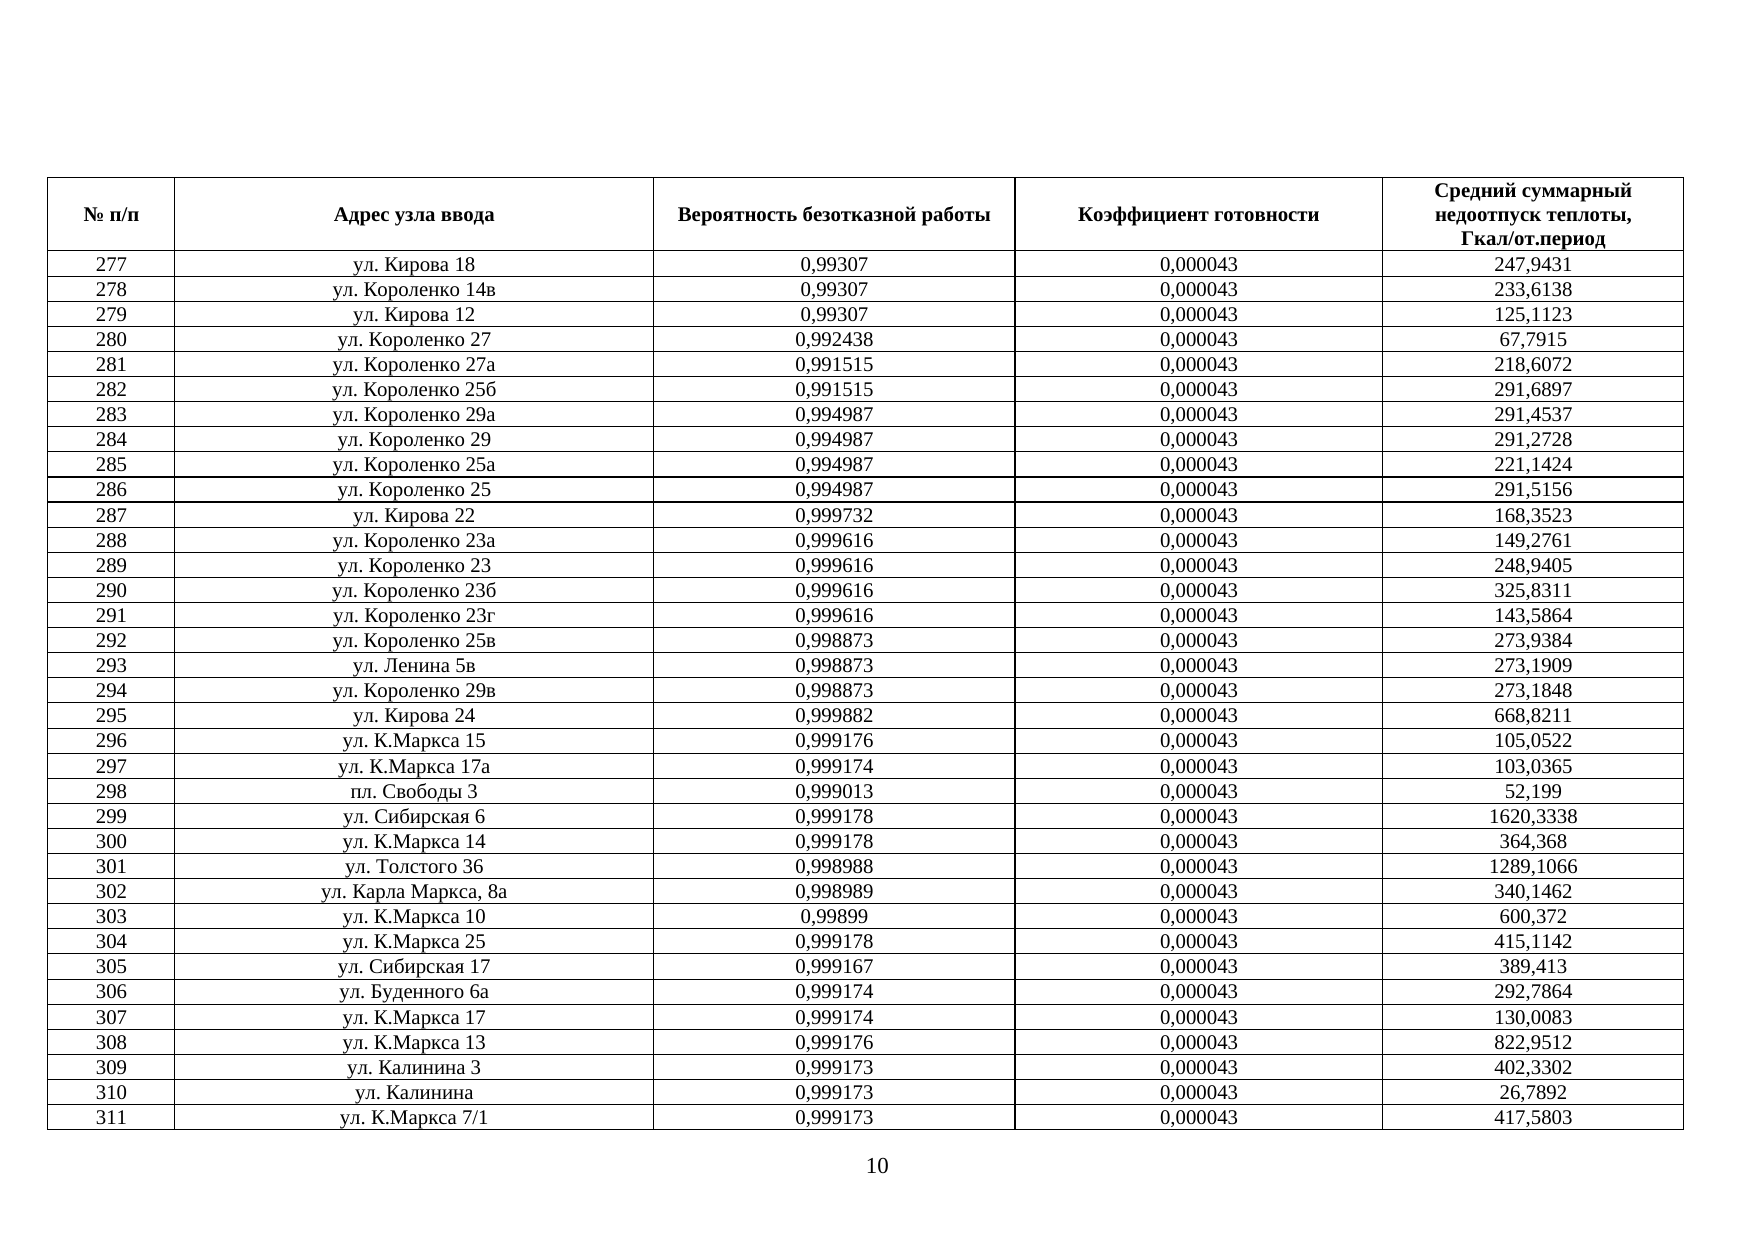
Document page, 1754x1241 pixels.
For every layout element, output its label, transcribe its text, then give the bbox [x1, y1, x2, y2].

table_cell 0,998873 [654, 653, 1014, 677]
table_cell 0,999174 [654, 1005, 1014, 1029]
table_cell 0,991515 [654, 377, 1014, 401]
table_cell ул. Короленко 25б [175, 377, 653, 401]
table_cell 287 [48, 503, 174, 527]
table_cell 1289,1066 [1383, 854, 1683, 878]
table_cell 402,3302 [1383, 1055, 1683, 1079]
table_cell 0,999616 [654, 578, 1014, 602]
table_cell 296 [48, 729, 174, 752]
table_header № п/п [48, 178, 174, 250]
table_cell 0,994987 [654, 452, 1014, 476]
table_cell 0,999882 [654, 703, 1014, 727]
table_cell 290 [48, 578, 174, 602]
table_cell 248,9405 [1383, 553, 1683, 577]
table_cell 291,4537 [1383, 402, 1683, 426]
table_cell 0,999173 [654, 1080, 1014, 1104]
table_cell 273,1909 [1383, 653, 1683, 677]
table_cell ул. Буденного 6а [175, 980, 653, 1003]
table_cell 0,000043 [1016, 528, 1382, 552]
table_header Адрес узла ввода [175, 178, 653, 250]
table_cell 291,5156 [1383, 478, 1683, 501]
table_cell 0,000043 [1016, 804, 1382, 828]
table_cell 305 [48, 954, 174, 978]
table_cell ул. К.Маркса 17а [175, 754, 653, 778]
table_cell 0,000043 [1016, 929, 1382, 953]
table_cell 286 [48, 478, 174, 501]
table_cell 0,000043 [1016, 980, 1382, 1003]
table_cell 0,000043 [1016, 904, 1382, 928]
table_cell 0,000043 [1016, 302, 1382, 326]
table_cell 0,999176 [654, 729, 1014, 752]
table_cell 281 [48, 352, 174, 376]
table_cell 364,368 [1383, 829, 1683, 853]
table_cell 0,000043 [1016, 954, 1382, 978]
table_cell 0,99307 [654, 277, 1014, 301]
table_cell ул. К.Маркса 25 [175, 929, 653, 953]
table_cell пл. Свободы 3 [175, 779, 653, 803]
table_cell 0,998873 [654, 628, 1014, 652]
table_cell ул. Короленко 25в [175, 628, 653, 652]
table_cell 0,000043 [1016, 503, 1382, 527]
table_cell 280 [48, 327, 174, 351]
table_cell 303 [48, 904, 174, 928]
table_cell 103,0365 [1383, 754, 1683, 778]
table_cell 0,000043 [1016, 352, 1382, 376]
table_cell 0,000043 [1016, 327, 1382, 351]
table_cell 26,7892 [1383, 1080, 1683, 1104]
table_cell 291,6897 [1383, 377, 1683, 401]
table_cell 0,000043 [1016, 553, 1382, 577]
table_cell ул. Короленко 23а [175, 528, 653, 552]
table_cell 0,99307 [654, 302, 1014, 326]
table_cell ул. Короленко 25а [175, 452, 653, 476]
table_cell 105,0522 [1383, 729, 1683, 752]
table_cell 278 [48, 277, 174, 301]
table_cell ул. Короленко 27 [175, 327, 653, 351]
table_cell 307 [48, 1005, 174, 1029]
table_cell 668,8211 [1383, 703, 1683, 727]
table_cell 0,994987 [654, 402, 1014, 426]
table_cell ул. К.Маркса 7/1 [175, 1105, 653, 1129]
table_cell 0,000043 [1016, 703, 1382, 727]
table_cell ул. Короленко 25 [175, 478, 653, 501]
table_cell 0,999167 [654, 954, 1014, 978]
table_cell ул. Кирова 18 [175, 251, 653, 276]
table_cell 0,000043 [1016, 1030, 1382, 1054]
table_cell 0,000043 [1016, 678, 1382, 702]
table_cell 0,000043 [1016, 729, 1382, 752]
table_cell 149,2761 [1383, 528, 1683, 552]
table_cell 0,999013 [654, 779, 1014, 803]
table_cell ул. Короленко 27а [175, 352, 653, 376]
table_cell 306 [48, 980, 174, 1003]
table_cell 0,991515 [654, 352, 1014, 376]
table_cell 0,999176 [654, 1030, 1014, 1054]
table_cell 302 [48, 879, 174, 903]
table_cell 0,999616 [654, 603, 1014, 627]
table_cell 168,3523 [1383, 503, 1683, 527]
table_cell 0,999174 [654, 754, 1014, 778]
table_cell 325,8311 [1383, 578, 1683, 602]
table_cell 309 [48, 1055, 174, 1079]
table_cell 291,2728 [1383, 427, 1683, 451]
table_header Коэффициент готовности [1016, 178, 1382, 250]
table_cell ул. Короленко 23 [175, 553, 653, 577]
table_cell ул. Короленко 23б [175, 578, 653, 602]
table_cell ул. Кирова 12 [175, 302, 653, 326]
table_cell 300 [48, 829, 174, 853]
table_cell ул. Сибирская 6 [175, 804, 653, 828]
table_cell 340,1462 [1383, 879, 1683, 903]
table_cell 221,1424 [1383, 452, 1683, 476]
table_cell 293 [48, 653, 174, 677]
table_cell 295 [48, 703, 174, 727]
table_cell 289 [48, 553, 174, 577]
table_cell 822,9512 [1383, 1030, 1683, 1054]
table_cell 0,000043 [1016, 1055, 1382, 1079]
table_cell 0,000043 [1016, 829, 1382, 853]
table_header Вероятность безотказной работы [654, 178, 1014, 250]
table_cell ул. К.Маркса 14 [175, 829, 653, 853]
table_cell ул. Кирова 22 [175, 503, 653, 527]
table_cell ул. Ленина 5в [175, 653, 653, 677]
table_cell 301 [48, 854, 174, 878]
table_cell 0,000043 [1016, 578, 1382, 602]
table_cell 0,000043 [1016, 879, 1382, 903]
table_cell 130,0083 [1383, 1005, 1683, 1029]
table_cell 288 [48, 528, 174, 552]
table_cell 233,6138 [1383, 277, 1683, 301]
table_cell 0,000043 [1016, 277, 1382, 301]
table_cell 0,998988 [654, 854, 1014, 878]
table_cell ул. Короленко 29 [175, 427, 653, 451]
table_cell 299 [48, 804, 174, 828]
table_cell 0,994987 [654, 427, 1014, 451]
table_cell 125,1123 [1383, 302, 1683, 326]
table_cell 0,999616 [654, 528, 1014, 552]
table_cell 0,000043 [1016, 452, 1382, 476]
table_cell 417,5803 [1383, 1105, 1683, 1129]
table_cell 143,5864 [1383, 603, 1683, 627]
table_cell 0,992438 [654, 327, 1014, 351]
table_cell ул. Короленко 29а [175, 402, 653, 426]
table_cell 247,9431 [1383, 251, 1683, 276]
table_cell ул. Карла Маркса, 8а [175, 879, 653, 903]
table_cell 282 [48, 377, 174, 401]
table_cell 218,6072 [1383, 352, 1683, 376]
table_cell ул. К.Маркса 17 [175, 1005, 653, 1029]
table_cell 0,999173 [654, 1055, 1014, 1079]
table_cell 0,998989 [654, 879, 1014, 903]
table_cell ул. К.Маркса 10 [175, 904, 653, 928]
table_cell 52,199 [1383, 779, 1683, 803]
table_cell 0,000043 [1016, 603, 1382, 627]
table_cell ул. Толстого 36 [175, 854, 653, 878]
table_header Средний суммарный недоотпуск теплоты, Гкал/от.период [1383, 178, 1683, 250]
table_cell 0,000043 [1016, 377, 1382, 401]
table_cell 1620,3338 [1383, 804, 1683, 828]
table_cell 0,000043 [1016, 402, 1382, 426]
table_cell 291 [48, 603, 174, 627]
table_cell ул. Короленко 23г [175, 603, 653, 627]
table_cell 285 [48, 452, 174, 476]
table_cell 0,999616 [654, 553, 1014, 577]
table_cell 67,7915 [1383, 327, 1683, 351]
table_cell 600,372 [1383, 904, 1683, 928]
table_cell ул. Калинина [175, 1080, 653, 1104]
table_cell 283 [48, 402, 174, 426]
table_cell 273,1848 [1383, 678, 1683, 702]
table_cell 308 [48, 1030, 174, 1054]
table_cell 0,999178 [654, 929, 1014, 953]
table_cell ул. Кирова 24 [175, 703, 653, 727]
table_cell 0,000043 [1016, 478, 1382, 501]
table_cell 311 [48, 1105, 174, 1129]
table_cell 0,998873 [654, 678, 1014, 702]
table_cell 0,999178 [654, 804, 1014, 828]
table_cell ул. Короленко 29в [175, 678, 653, 702]
table_cell ул. К.Маркса 15 [175, 729, 653, 752]
table_cell 0,000043 [1016, 779, 1382, 803]
table_cell ул. Сибирская 17 [175, 954, 653, 978]
table_cell 0,000043 [1016, 1105, 1382, 1129]
table_cell 415,1142 [1383, 929, 1683, 953]
table_cell 298 [48, 779, 174, 803]
table_cell 297 [48, 754, 174, 778]
table_cell 273,9384 [1383, 628, 1683, 652]
table_cell 0,99899 [654, 904, 1014, 928]
table_cell 310 [48, 1080, 174, 1104]
table_cell 0,000043 [1016, 427, 1382, 451]
table_cell 0,000043 [1016, 653, 1382, 677]
table_cell 0,000043 [1016, 628, 1382, 652]
table_cell 0,99307 [654, 251, 1014, 276]
table_cell ул. Калинина 3 [175, 1055, 653, 1079]
table_cell ул. Короленко 14в [175, 277, 653, 301]
table_cell 292 [48, 628, 174, 652]
table_cell 0,000043 [1016, 1080, 1382, 1104]
table_cell 0,999178 [654, 829, 1014, 853]
table_cell 0,999732 [654, 503, 1014, 527]
table_cell ул. К.Маркса 13 [175, 1030, 653, 1054]
table_cell 284 [48, 427, 174, 451]
table_cell 0,000043 [1016, 1005, 1382, 1029]
table_cell 294 [48, 678, 174, 702]
table_cell 279 [48, 302, 174, 326]
table_cell 0,999173 [654, 1105, 1014, 1129]
table_cell 0,000043 [1016, 854, 1382, 878]
table_cell 304 [48, 929, 174, 953]
table_cell 0,999174 [654, 980, 1014, 1003]
table_cell 292,7864 [1383, 980, 1683, 1003]
table_cell 0,000043 [1016, 754, 1382, 778]
table_cell 0,000043 [1016, 251, 1382, 276]
table_cell 277 [48, 251, 174, 276]
table_cell 0,994987 [654, 478, 1014, 501]
table_cell 389,413 [1383, 954, 1683, 978]
